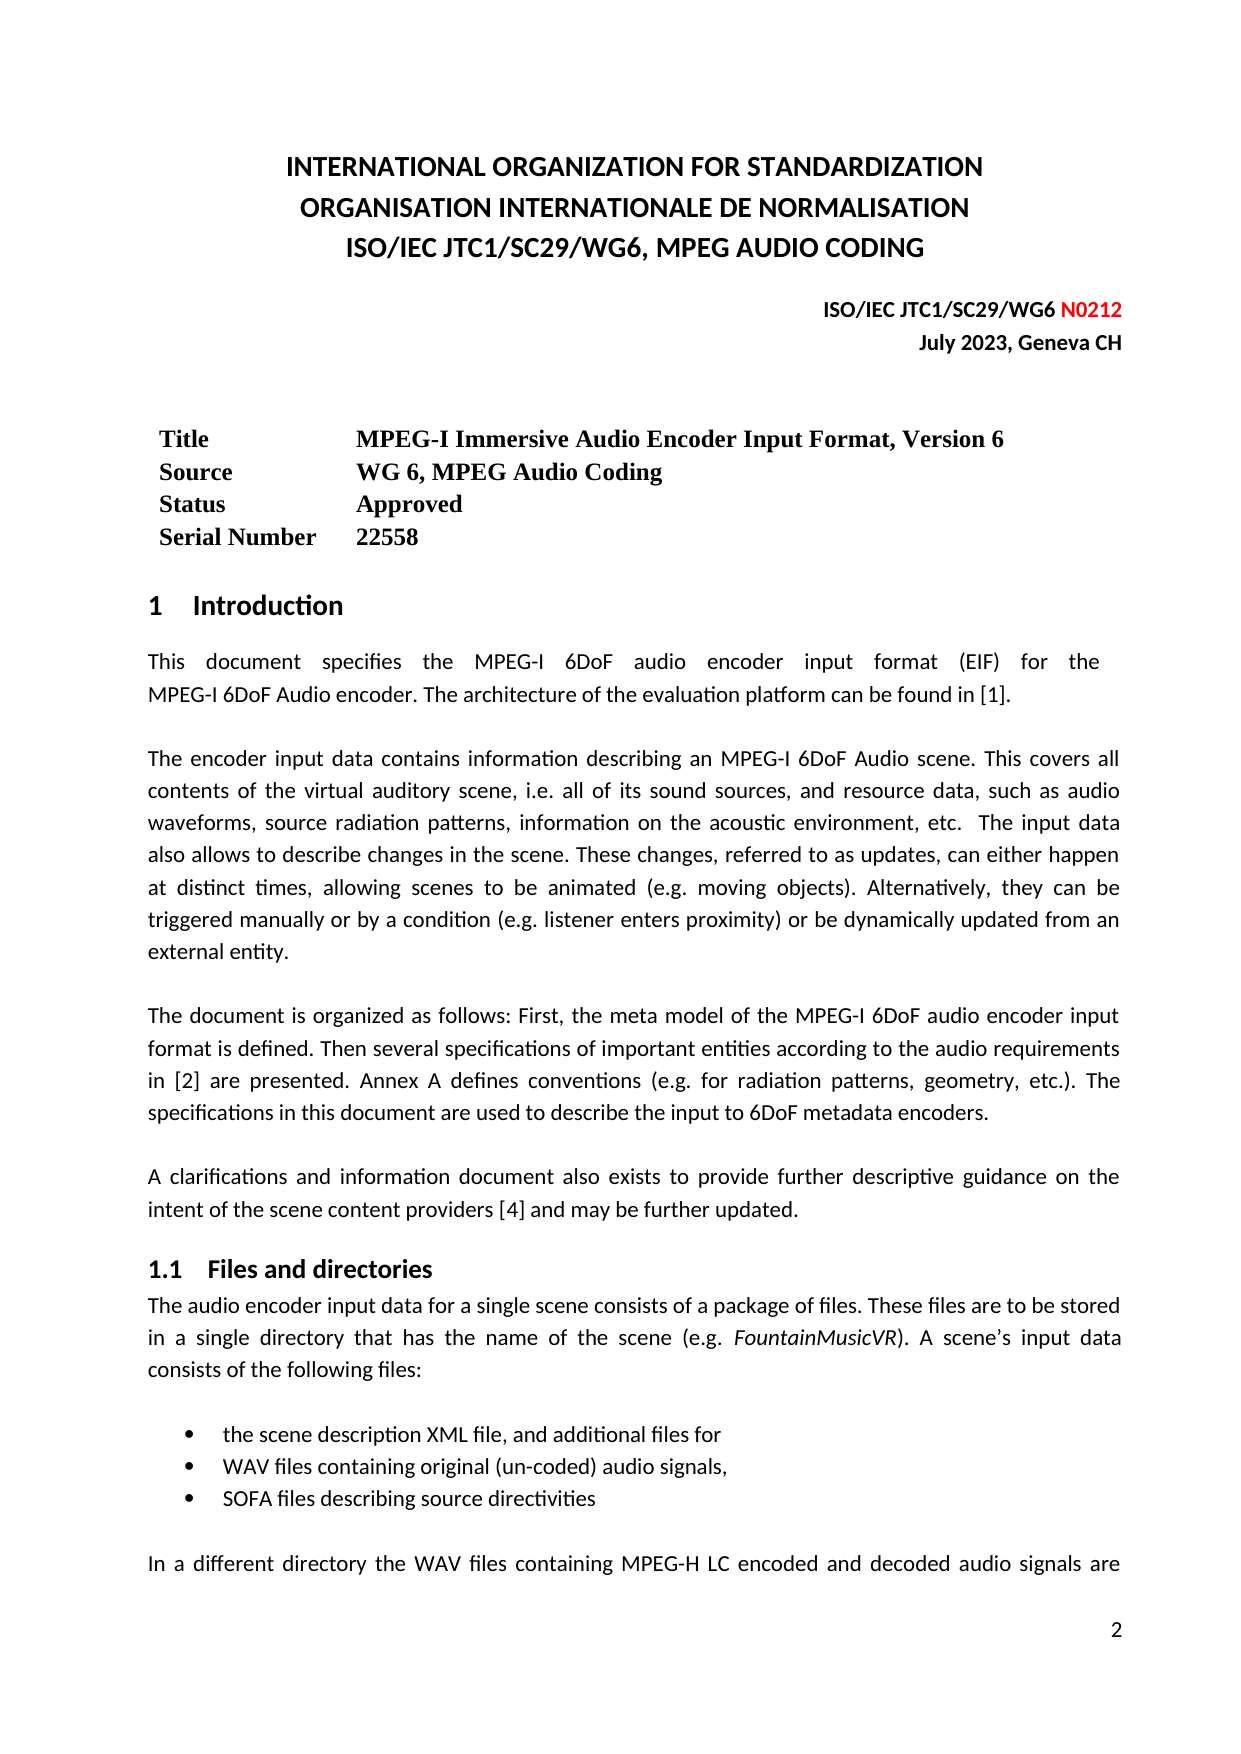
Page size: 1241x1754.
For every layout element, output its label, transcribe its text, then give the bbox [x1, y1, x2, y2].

list the scene description XML file, and additional files for [185, 1420, 1122, 1448]
subtitle Introduction [148, 587, 1122, 622]
text ISO/IEC JTC1/SC29/WG6 N0212 [148, 296, 1122, 323]
text The encoder input data contains information describing an MPEG-I 6DoF Audio scene. This covers all contents of the virtual auditory scene, i.e. all of its sound sources, and resource data, such as audio waveforms, source radiation patterns, information on the acoustic environment, etc. The input data also allows to describe changes in the scene. These changes, referred to as updates, can either happen at distinct times, allowing scenes to be animated (e.g. moving objects). Alternatively, they can be triggered manually or by a condition (e.g. listener enters proximity) or be dynamically updated from an external entity. [148, 744, 1122, 965]
table_header MPEG-I Immersive Audio Encoder Input Format, Version 6 [345, 424, 1188, 457]
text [148, 1549, 1122, 1577]
table_cell Serial Number [148, 522, 344, 555]
text ORGANISATION INTERNATIONALE DE NORMALISATION [148, 189, 1122, 224]
list WAV files containing original (un-coded) audio signals, [185, 1452, 1122, 1480]
table_cell Approved [345, 490, 1188, 522]
text INTERNATIONAL ORGANIZATION FOR STANDARDIZATION [148, 148, 1122, 183]
subtitle Files and directories [148, 1252, 1122, 1285]
text July 2023, Geneva CH [148, 328, 1122, 356]
text ISO/IEC JTC1/SC29/WG6, MPEG AUDIO CODING [148, 229, 1122, 265]
text A clarifications and information document also exists to provide further descriptive guidance on the intent of the scene content providers [4] and may be further updated. [148, 1162, 1122, 1223]
table_cell WG 6, MPEG Audio Coding [345, 457, 1188, 489]
table_cell 22558 [345, 522, 1188, 555]
text This document specifies the MPEG-I 6DoF audio encoder input format (EIF) for the MPEG-I 6DoF Audio encoder. The architecture of the evaluation platform can be found in [1]. [148, 647, 1122, 708]
text The audio encoder input data for a single scene consists of a package of files. These files are to be stored in a single directory that has the name of the scene (e.g. FountainMusicVR). A scene’s input data consists of the following files: [148, 1291, 1122, 1383]
list SOFA files describing source directivities [185, 1484, 1122, 1512]
table_header Title [148, 424, 344, 457]
table_cell Source [148, 457, 344, 489]
table_cell Status [148, 490, 344, 522]
text The document is organized as follows: First, the meta model of the MPEG-I 6DoF audio encoder input format is defined. Then several specifications of important entities according to the audio requirements in [2] are presented. Annex A defines conventions (e.g. for radiation patterns, geometry, etc.). The specifications in this document are used to describe the input to 6DoF metadata encoders. [148, 1002, 1122, 1126]
